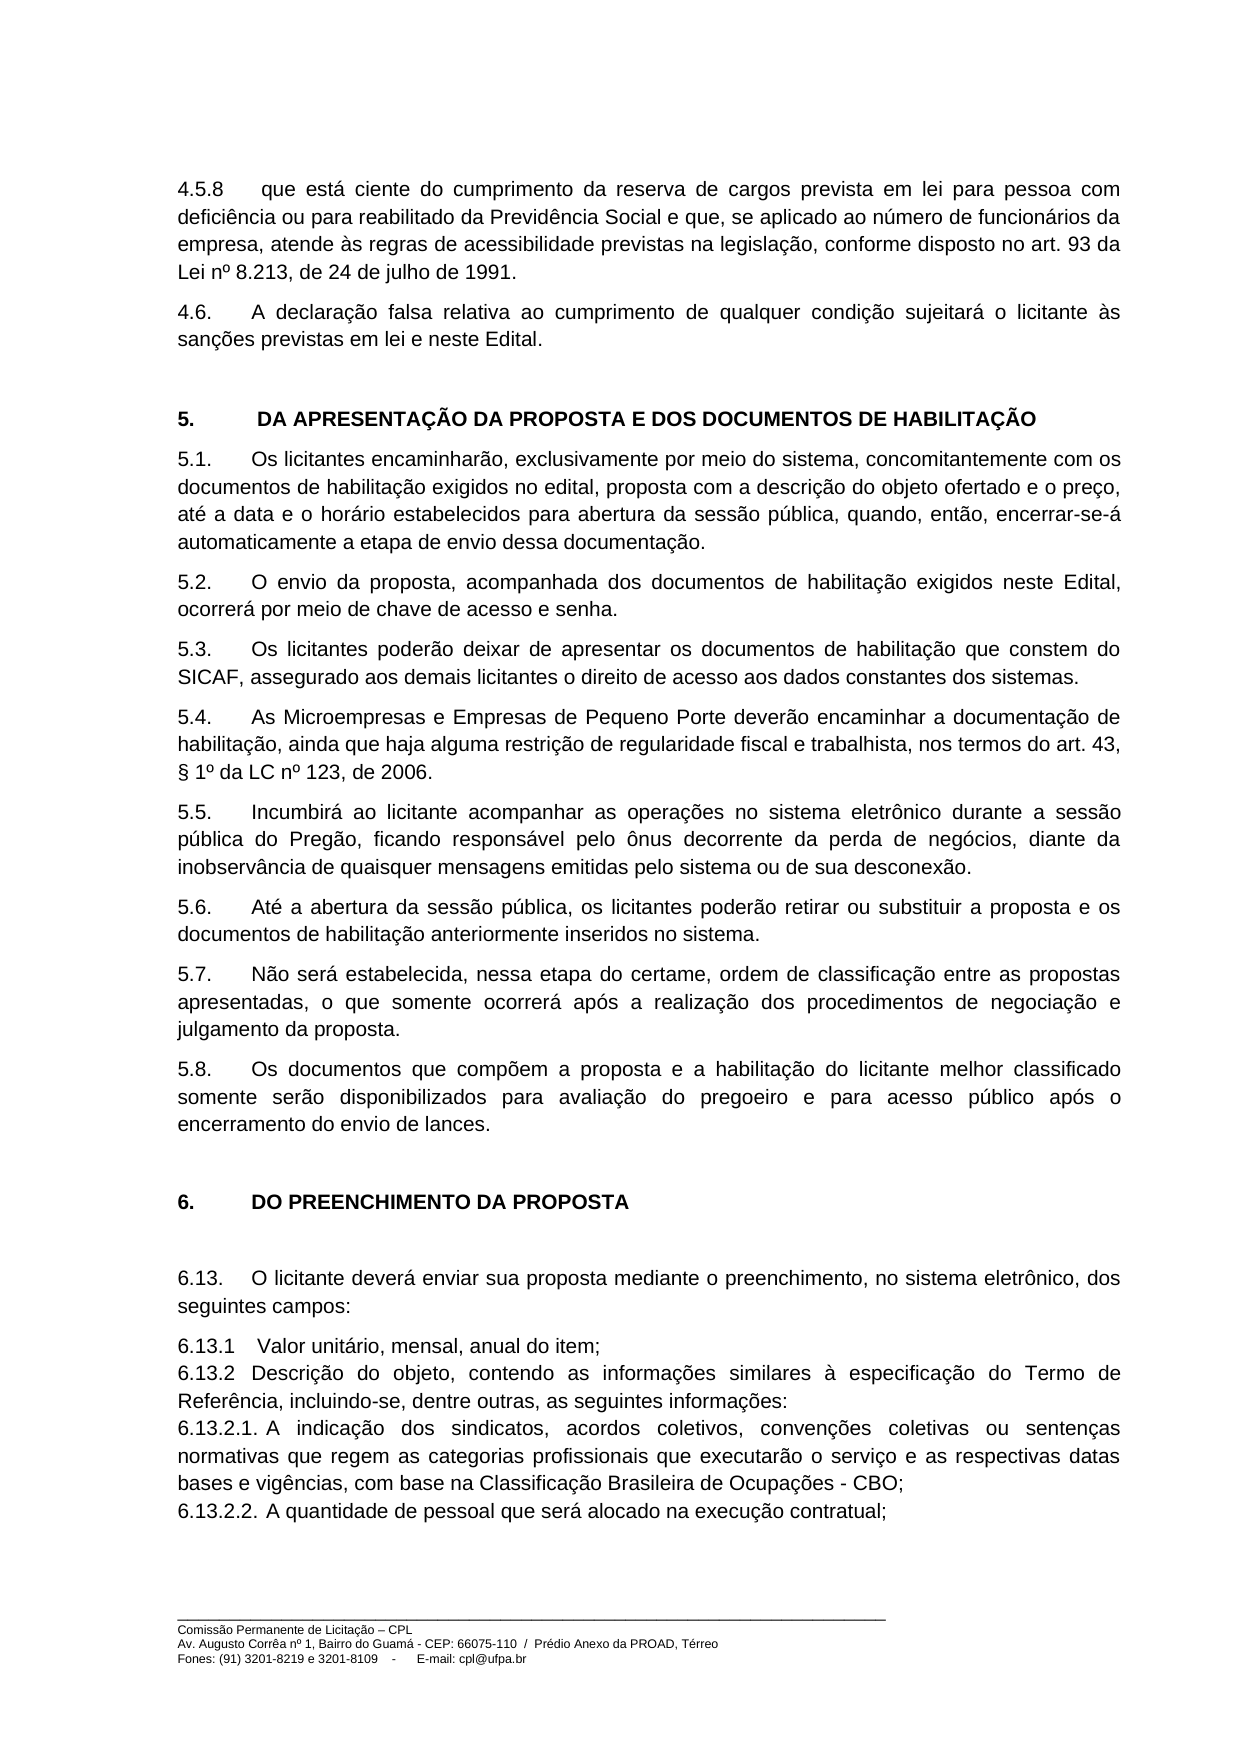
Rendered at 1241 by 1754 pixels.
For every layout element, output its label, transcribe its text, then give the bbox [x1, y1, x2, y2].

list A indicação dos sindicatos, acordos coletivos, convenções coletivas ou sentenças normativas que regem as categorias profissionais que executarão o serviço e as respectivas datas bases e vigências, com base na Classificação Brasileira de Ocupações - CBO; [177, 1416, 1122, 1495]
list A quantidade de pessoal que será alocado na execução contratual; [177, 1499, 1122, 1523]
text 5.7. Não será estabelecida, nessa etapa do certame, ordem de classificação entre as propostas apresentadas, o que somente ocorrerá após a realização dos procedimentos de negociação e julgamento da proposta. [177, 962, 1122, 1041]
text 5.1. Os licitantes encaminharão, exclusivamente por meio do sistema, concomitantemente com os documentos de habilitação exigidos no edital, proposta com a descrição do objeto ofertado e o preço, até a data e o horário estabelecidos para abertura da sessão pública, quando, então, encerrar-se-á automaticamente a etapa de envio dessa documentação. [177, 447, 1122, 554]
list O licitante deverá enviar sua proposta mediante o preenchimento, no sistema eletrônico, dos seguintes campos: [177, 1266, 1122, 1318]
text 5.6. Até a abertura da sessão pública, os licitantes poderão retirar ou substituir a proposta e os documentos de habilitação anteriormente inseridos no sistema. [177, 895, 1122, 946]
list que está ciente do cumprimento da reserva de cargos prevista em lei para pessoa com deficiência ou para reabilitado da Previdência Social e que, se aplicado ao número de funcionários da empresa, atende às regras de acessibilidade previstas na legislação, conforme disposto no art. 93 da Lei nº 8.213, de 24 de julho de 1991. [177, 256, 1122, 284]
text 5.2. O envio da proposta, acompanhada dos documentos de habilitação exigidos neste Edital, ocorrerá por meio de chave de acesso e senha. [177, 570, 1122, 621]
text 5.3. Os licitantes poderão deixar de apresentar os documentos de habilitação que constem do SICAF, assegurado aos demais licitantes o direito de acesso aos dados constantes dos sistemas. [177, 637, 1122, 689]
list DO PREENCHIMENTO DA PROPOSTA [177, 1190, 1124, 1214]
list A declaração falsa relativa ao cumprimento de qualquer condição sujeitará o licitante às sanções previstas em lei e neste Edital. [177, 300, 1122, 351]
text 5.5. Incumbirá ao licitante acompanhar as operações no sistema eletrônico durante a sessão pública do Pregão, ficando responsável pelo ônus decorrente da perda de negócios, diante da inobservância de quaisquer mensagens emitidas pelo sistema ou de sua desconexão. [177, 800, 1122, 879]
text 5.4. As Microempresas e Empresas de Pequeno Porte deverão encaminhar a documentação de habilitação, ainda que haja alguma restrição de regularidade fiscal e trabalhista, nos termos do art. 43, § 1º da LC nº 123, de 2006. [177, 705, 1122, 784]
list 5. DA APRESENTAÇÃO DA PROPOSTA E DOS DOCUMENTOS DE HABILITAÇÃO [177, 407, 1124, 431]
list que está ciente do cumprimento da reserva de cargos prevista em lei para pessoa com deficiência ou para reabilitado da Previdência Social e que, se aplicado ao número de funcionários da empresa, atende às regras de acessibilidade previstas na legislação, conforme disposto no art. 93 da Lei nº 8.213, de 24 de julho de 1991. [177, 177, 1122, 205]
text 5.8. Os documentos que compõem a proposta e a habilitação do licitante melhor classificado somente serão disponibilizados para avaliação do pregoeiro e para acesso público após o encerramento do envio de lances. [177, 1057, 1122, 1136]
list Valor unitário, mensal, anual do item; [177, 1334, 1122, 1358]
list Descrição do objeto, contendo as informações similares à especificação do Termo de Referência, incluindo-se, dentre outras, as seguintes informações: [177, 1361, 1122, 1413]
